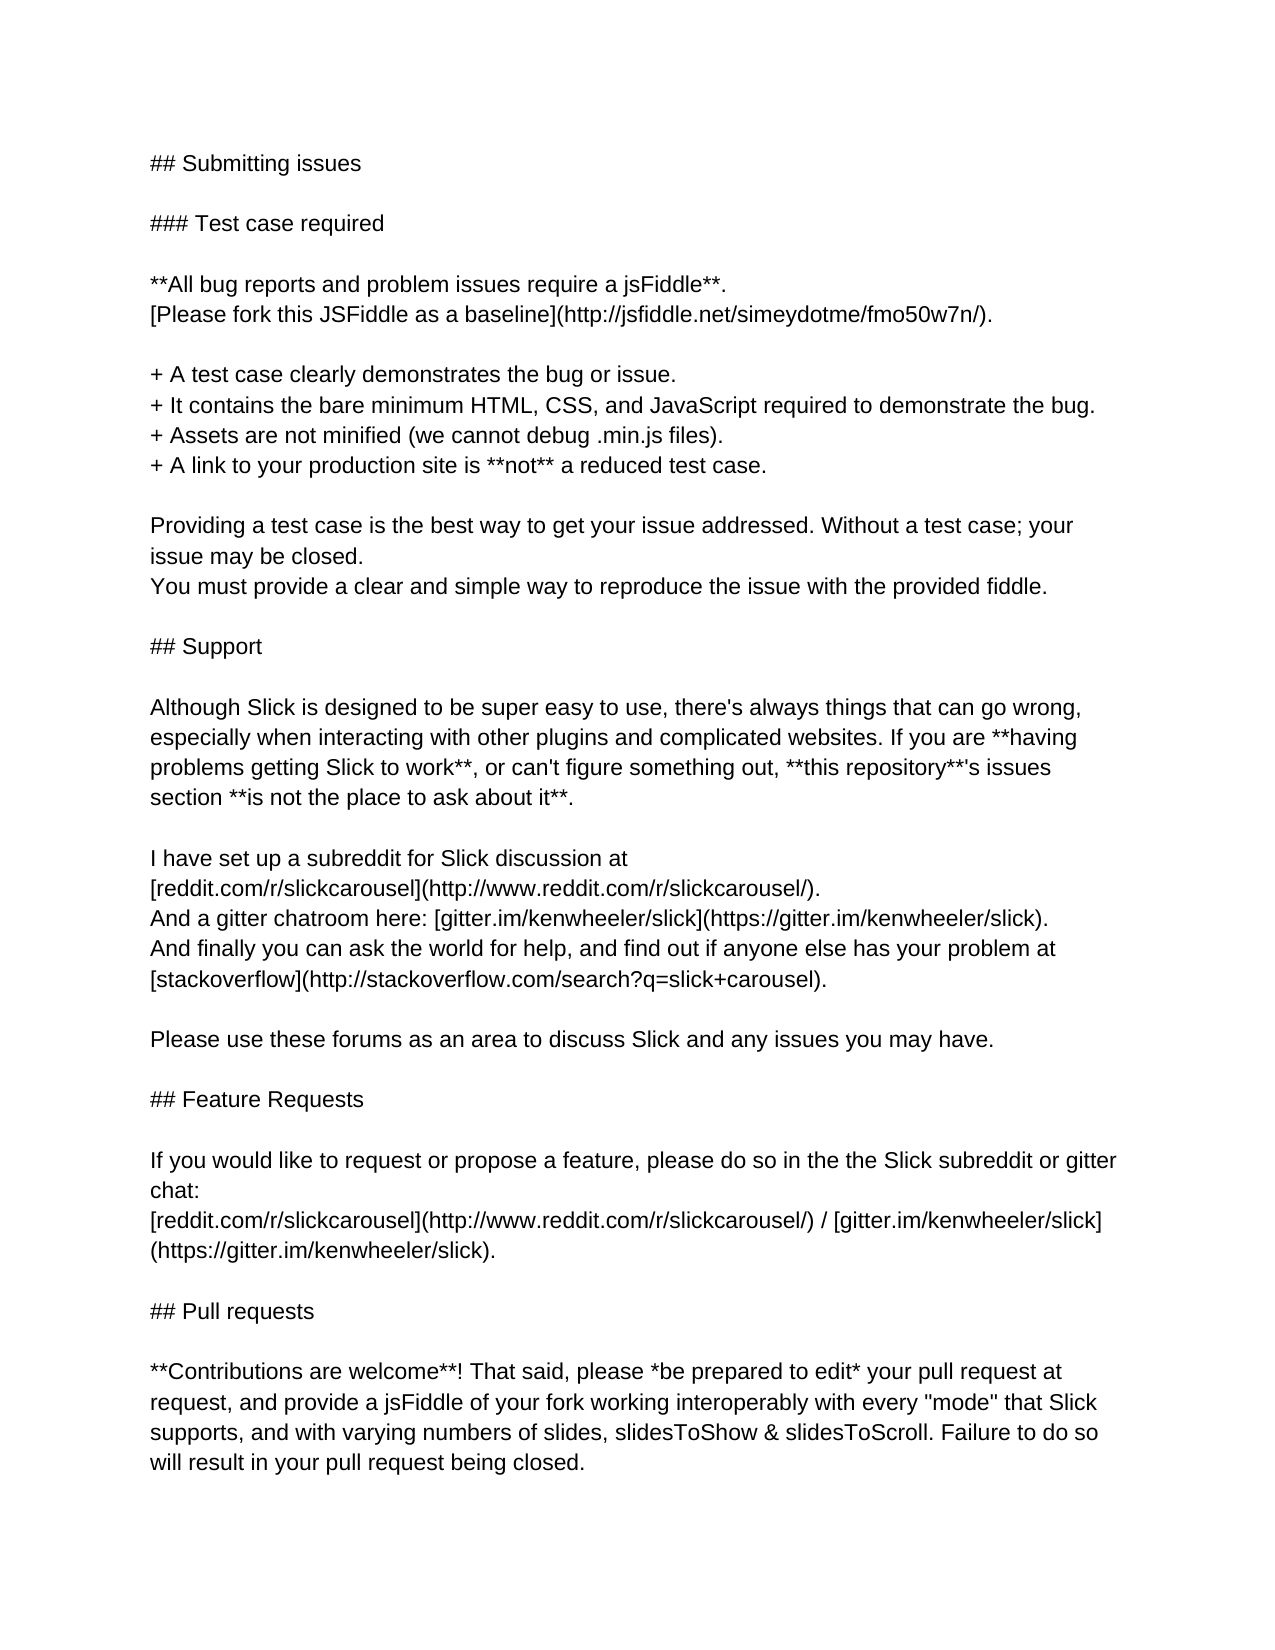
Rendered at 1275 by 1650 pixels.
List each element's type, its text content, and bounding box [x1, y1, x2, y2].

text Providing a test case is the best way to get your issue addressed. Without a test case; your issue may be closed. [150, 512, 1125, 569]
text + It contains the bare minimum HTML, CSS, and JavaScript required to demonstrate the bug. [150, 392, 1125, 418]
text ## Support [150, 633, 1125, 660]
text If you would like to request or propose a feature, please do so in the the Slick subreddit or gitter chat: [150, 1147, 1125, 1203]
text And finally you can ask the world for help, and find out if anyone else has your problem at [stackoverflow](http://stackoverflow.com/search?q=slick+carousel). [150, 935, 1125, 992]
text [reddit.com/r/slickcarousel](http://www.reddit.com/r/slickcarousel/) / [gitter.im/kenwheeler/slick](https://gitter.im/kenwheeler/slick). [150, 1207, 1125, 1264]
text ## Feature Requests [150, 1086, 1125, 1113]
text ## Pull requests [150, 1298, 1125, 1324]
text ## Submitting issues [150, 150, 1125, 176]
text I have set up a subreddit for Slick discussion at [reddit.com/r/slickcarousel](http://www.reddit.com/r/slickcarousel/). [150, 845, 1125, 901]
text + Assets are not minified (we cannot debug .min.js files). [150, 422, 1125, 448]
text You must provide a clear and simple way to reproduce the issue with the provided fiddle. [150, 573, 1125, 599]
text [Please fork this JSFiddle as a baseline](http://jsfiddle.net/simeydotme/fmo50w7n/). [150, 301, 1125, 327]
text + A link to your production site is **not** a reduced test case. [150, 452, 1125, 478]
text **All bug reports and problem issues require a jsFiddle**. [150, 271, 1125, 297]
text And a gitter chatroom here: [gitter.im/kenwheeler/slick](https://gitter.im/kenwheeler/slick). [150, 905, 1125, 932]
text Please use these forums as an area to discuss Slick and any issues you may have. [150, 1026, 1125, 1052]
text **Contributions are welcome**! That said, please *be prepared to edit* your pull request at request, and provide a jsFiddle of your fork working interoperably with every "mode" that Slick supports, and with varying numbers of slides, slidesToShow & slidesToScroll. Failure to do so will result in your pull request being closed. [150, 1358, 1125, 1475]
text + A test case clearly demonstrates the bug or issue. [150, 361, 1125, 388]
text Although Slick is designed to be super easy to use, there's always things that can go wrong, especially when interacting with other plugins and complicated websites. If you are **having problems getting Slick to work**, or can't figure something out, **this repository**'s issues section **is not the place to ask about it**. [150, 694, 1125, 811]
text ### Test case required [150, 210, 1125, 237]
